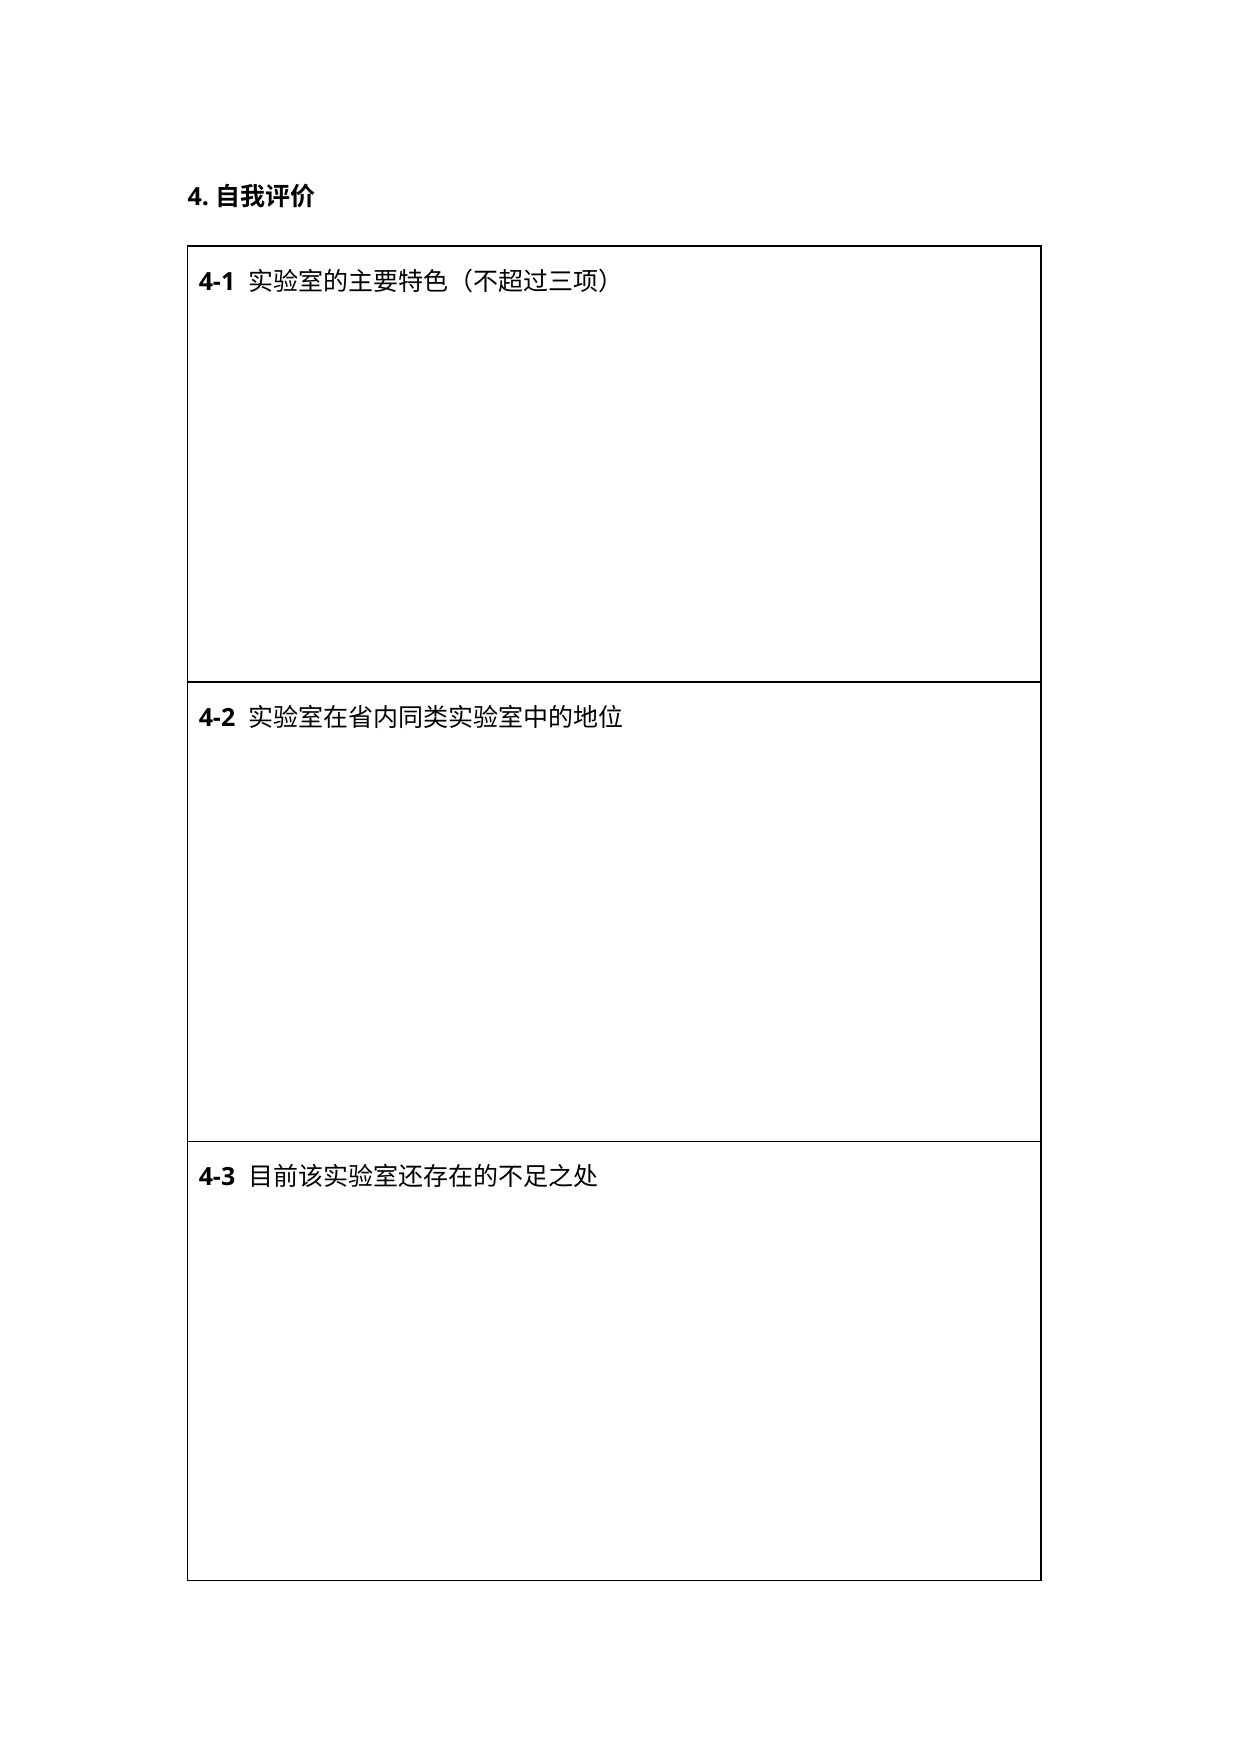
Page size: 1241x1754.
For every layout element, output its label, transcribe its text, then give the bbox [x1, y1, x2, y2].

text 4. 自我评价 [187, 162, 1053, 227]
table_cell 4-3 目前该实验室还存在的不足之处 [188, 1142, 1040, 1580]
table_cell 4-2 实验室在省内同类实验室中的地位 [188, 683, 1040, 1141]
table_header 4-1 实验室的主要特色（不超过三项） [188, 247, 1040, 681]
